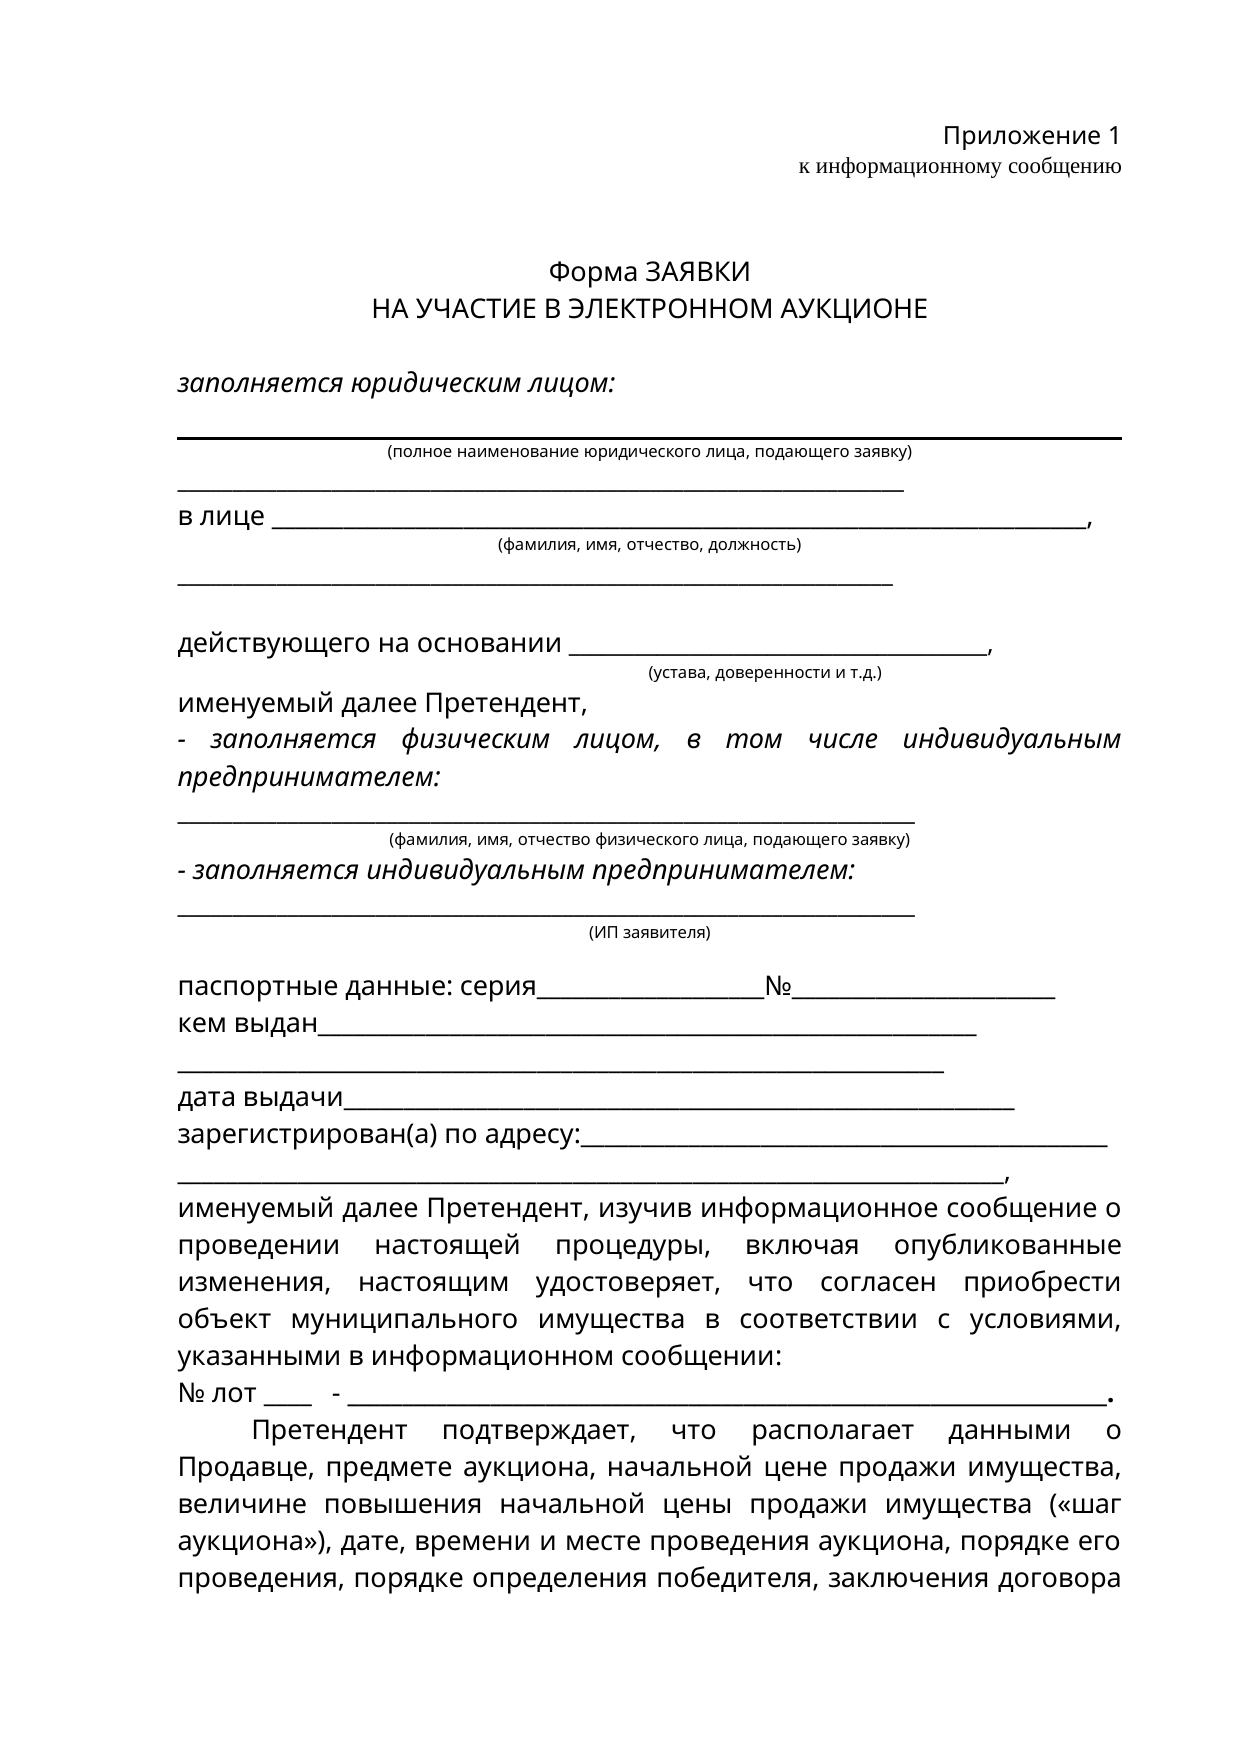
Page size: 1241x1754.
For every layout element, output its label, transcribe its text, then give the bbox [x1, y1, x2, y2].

text Приложение 1 [640, 118, 1122, 152]
text (полное наименование юридического лица, подающего заявку) [177, 440, 1122, 462]
text (фамилия, имя, отчество, должность) [177, 533, 1122, 556]
text Форма ЗАЯВКИ [177, 253, 1122, 289]
text действующего на основании ______________________________________, [177, 623, 1122, 661]
text _________________________________________________________________ [177, 556, 1122, 589]
text (устава, доверенности и т.д.) [177, 661, 1122, 683]
text _____________________________________________________________________, [177, 1151, 1122, 1188]
text в лице ____________________________________________________________________, [177, 496, 1122, 533]
text (фамилия, имя, отчество физического лица, подающего заявку) [177, 828, 1122, 850]
text кем выдан_______________________________________________________ [177, 1003, 1122, 1040]
text паспортные данные: серия___________________№______________________ [177, 966, 1122, 1003]
text дата выдачи________________________________________________________ [177, 1077, 1122, 1114]
text заполняется юридическим лицом: [177, 363, 1122, 401]
text __________________________________________________________________ [177, 462, 1122, 496]
text № лот ____ - _____________________________________________________________________. [177, 1373, 1122, 1410]
text к информационному сообщению [177, 152, 1122, 179]
text НА УЧАСТИЕ В ЭЛЕКТРОННОМ АУКЦИОНЕ [177, 289, 1122, 327]
text ___________________________________________________________________ [177, 887, 1122, 921]
text ___________________________________________________________________ [177, 794, 1122, 828]
text зарегистрирован(а) по адресу:____________________________________________ [177, 1114, 1122, 1151]
text именуемый далее Претендент, [177, 683, 1122, 720]
text - заполняется индивидуальным предпринимателем: [177, 850, 1122, 887]
text ________________________________________________________________ [177, 1040, 1122, 1077]
text именуемый далее Претендент, изучив информационное сообщение о проведении настоящей процедуры, включая опубликованные изменения, настоящим удостоверяет, что согласен приобрести объект муниципального имущества в соответствии с условиями, указанными в информационном сообщении: [177, 1188, 1122, 1373]
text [177, 1410, 1122, 1595]
text (ИП заявителя) [177, 921, 1122, 944]
text - заполняется физическим лицом, в том числе индивидуальным предпринимателем: [177, 720, 1122, 794]
